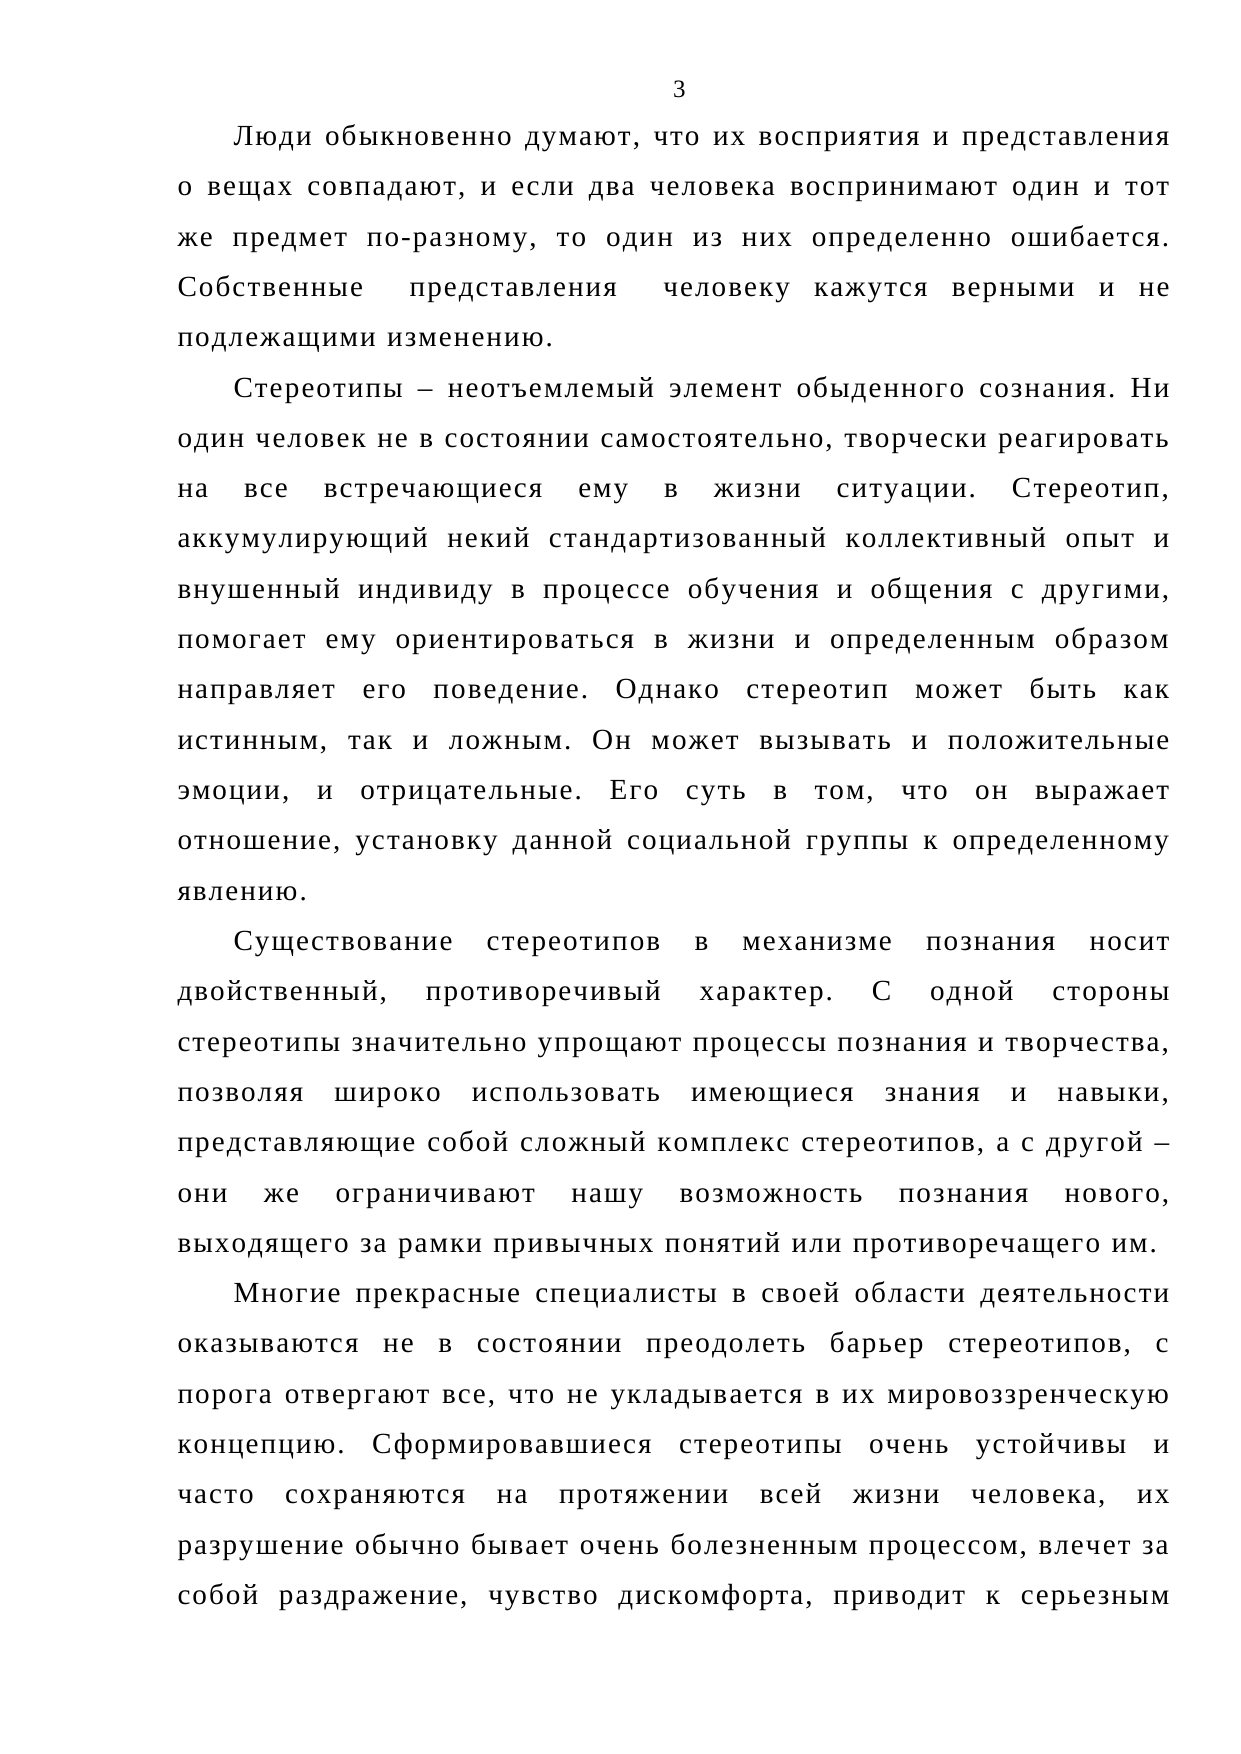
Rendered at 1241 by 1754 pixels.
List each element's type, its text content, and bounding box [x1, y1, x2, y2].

text Существование стереотипов в механизме познания носит двойственный, противоречивый характер. С одной стороны стереотипы значительно упрощают процессы познания и творчества, позволяя широко использовать имеющиеся знания и навыки, представляющие собой сложный комплекс стереотипов, а с другой – они же ограничивают нашу возможность познания нового, выходящего за рамки привычных понятий или противоречащего им. [177, 923, 1171, 1258]
text Люди обыкновенно думают, что их восприятия и представления о вещах совпадают, и если два человека воспринимают один и тот же предмет по-разному, то один из них определенно ошибается. Собственные представления человеку кажутся верными и не подлежащими изменению. [177, 118, 1171, 353]
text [177, 1275, 1171, 1611]
text Стереотипы – неотъемлемый элемент обыденного сознания. Ни один человек не в состоянии самостоятельно, творчески реагировать на все встречающиеся ему в жизни ситуации. Стереотип, аккумулирующий некий стандартизованный коллективный опыт и внушенный индивиду в процессе обучения и общения с другими, помогает ему ориентироваться в жизни и определенным образом направляет его поведение. Однако стереотип может быть как истинным, так и ложным. Он может вызывать и положительные эмоции, и отрицательные. Его суть в том, что он выражает отношение, установку данной социальной группы к определенному явлению. [177, 370, 1171, 906]
